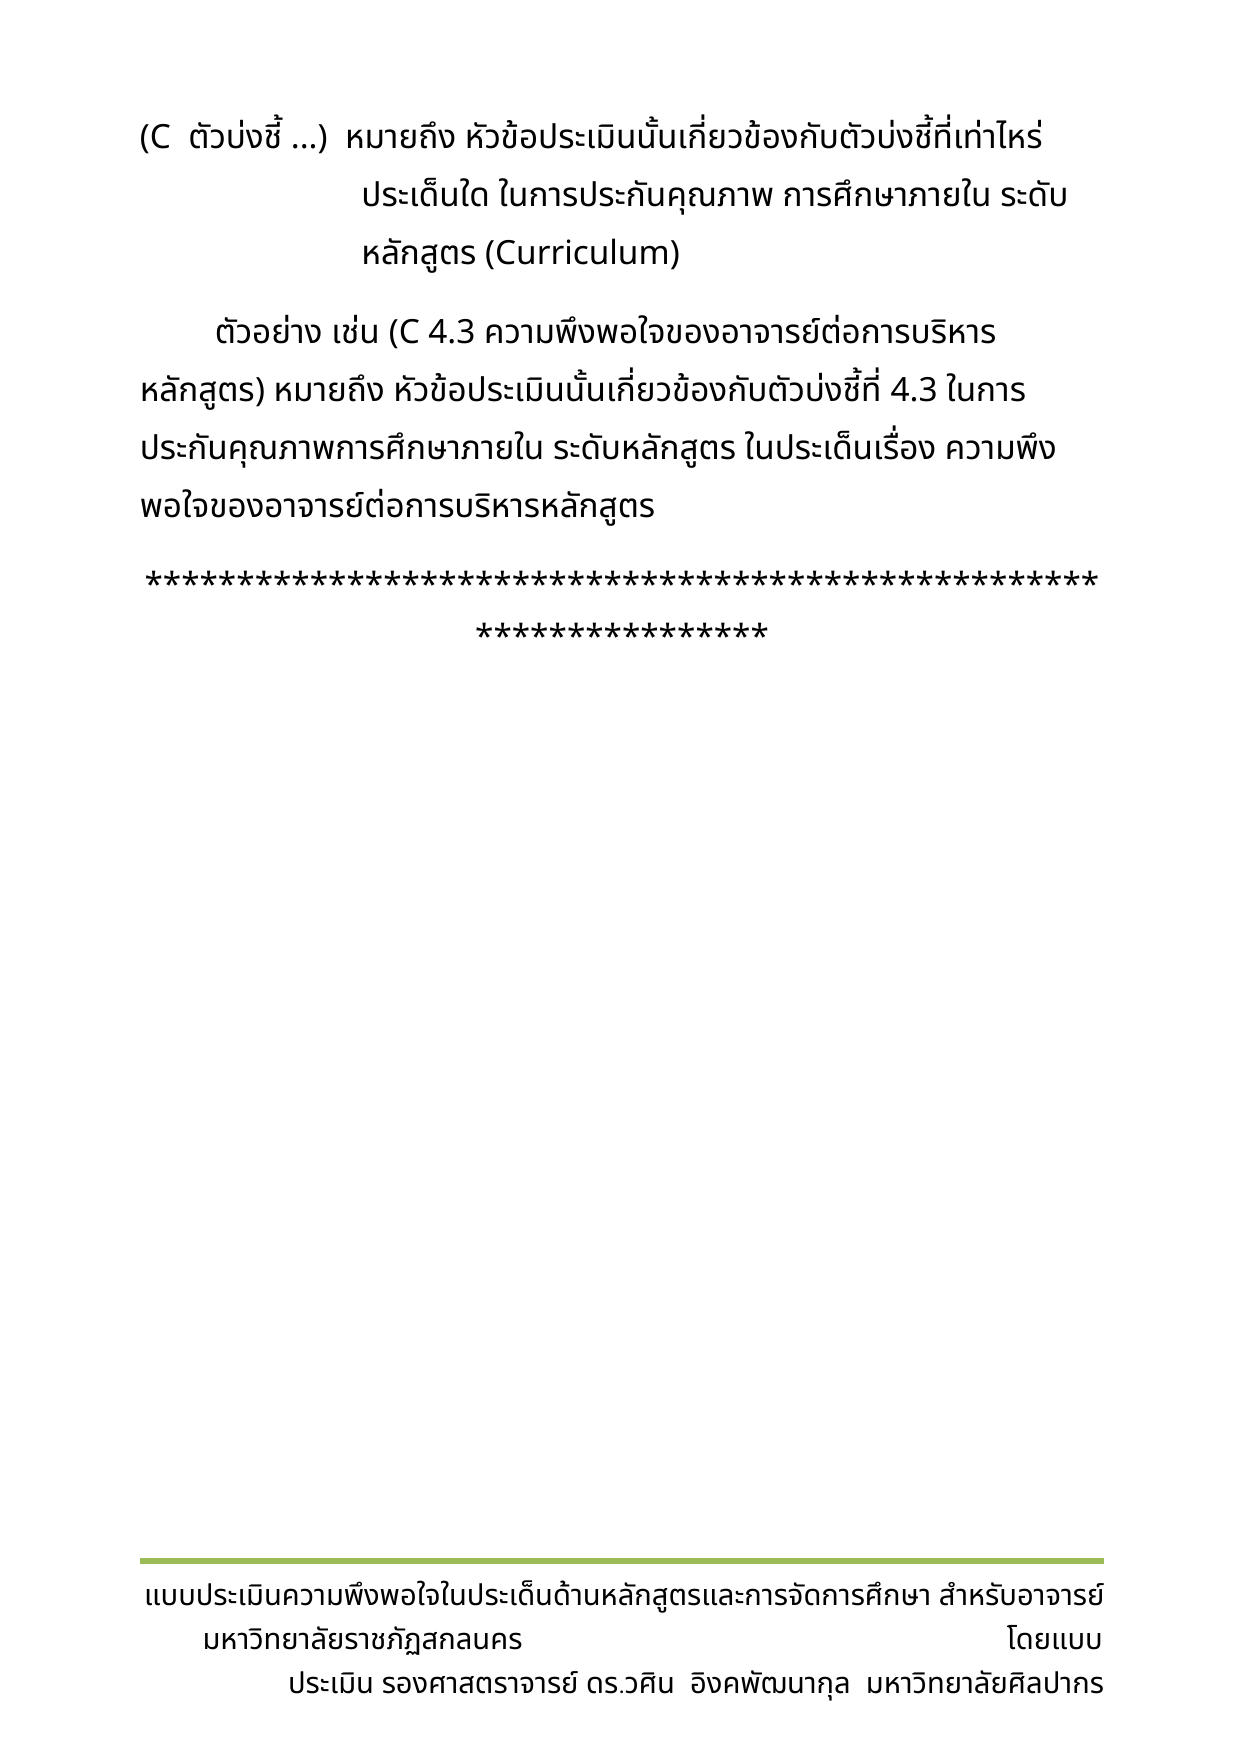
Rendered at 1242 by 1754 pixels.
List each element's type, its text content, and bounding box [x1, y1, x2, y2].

text (C ตัวบ่งชี้ ...) หมายถึง หัวข้อประเมินนั้นเกี่ยวข้องกับตัวบ่งชี้ที่เท่าไหร่ ประเด็นใด ในการประกันคุณภาพ การศึกษาภายใน ระดับหลักสูตร (Curriculum) [139, 112, 1104, 279]
text ******************************************************************** [139, 560, 1104, 658]
text ตัวอย่าง เช่น (C 4.3 ความพึงพอใจของอาจารย์ต่อการบริหารหลักสูตร) หมายถึง หัวข้อประเมินนั้นเกี่ยวข้องกับตัวบ่งชี้ที่ 4.3 ในการประกันคุณภาพการศึกษาภายใน ระดับหลักสูตร ในประเด็นเรื่อง ความพึงพอใจของอาจารย์ต่อการบริหารหลักสูตร [139, 307, 1104, 532]
